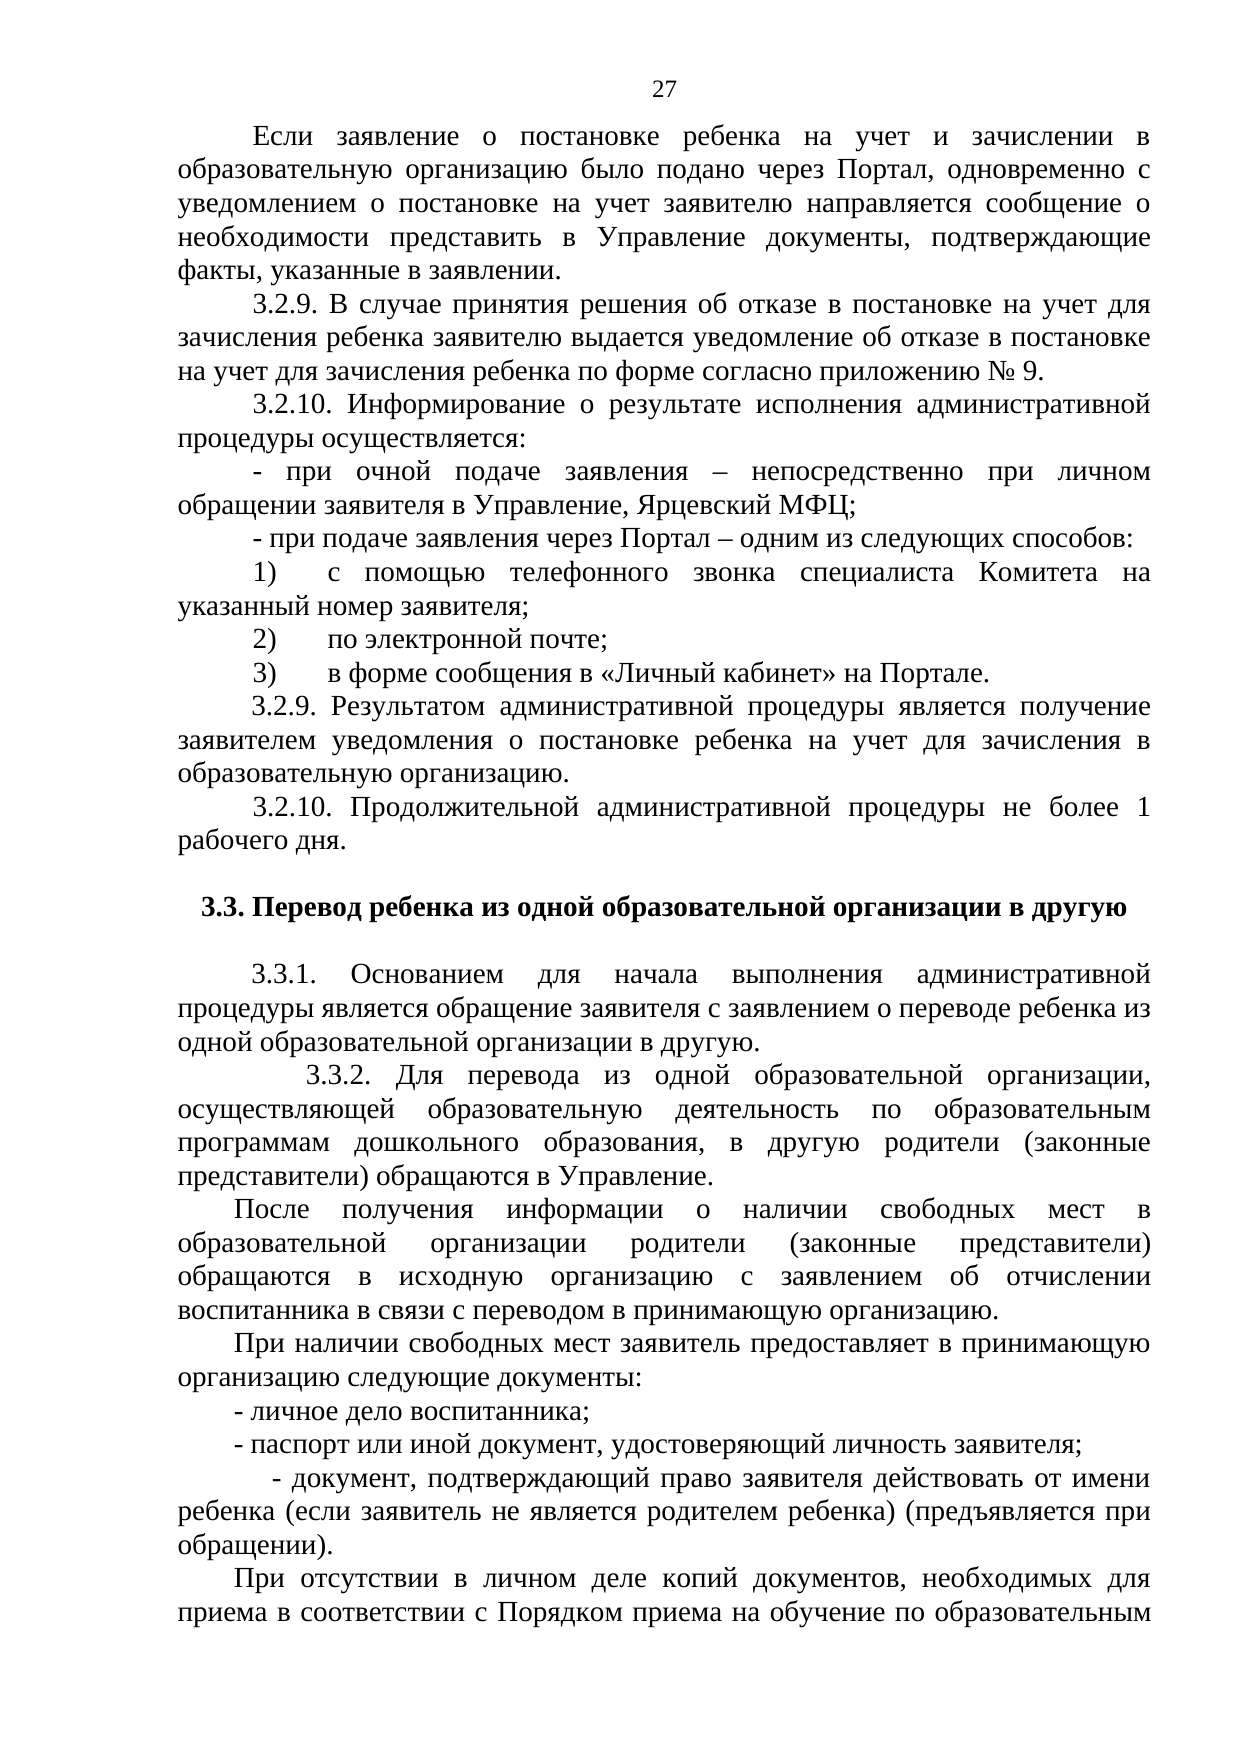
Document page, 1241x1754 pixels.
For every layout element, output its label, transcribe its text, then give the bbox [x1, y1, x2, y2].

text 3.2.10. Информирование о результате исполнения административной процедуры осуществляется: [177, 386, 1152, 453]
text 3.2.9. Результатом административной процедуры является получение заявителем уведомления о постановке ребенка на учет для зачисления в образовательную организацию. [177, 688, 1152, 789]
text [177, 1560, 1152, 1627]
text 3.3. Перевод ребенка из одной образовательной организации в другую [177, 889, 1152, 923]
text - при подаче заявления через Портал – одним из следующих способов: [177, 521, 1152, 554]
text 1) с помощью телефонного звонка специалиста Комитета на указанный номер заявителя; [177, 554, 1152, 621]
text - личное дело воспитанника; [177, 1393, 1152, 1426]
text 3.3.1. Основанием для начала выполнения административной процедуры является обращение заявителя с заявлением о переводе ребенка из одной образовательной организации в другую. [177, 957, 1152, 1057]
text При наличии свободных мест заявитель предоставляет в принимающую организацию следующие документы: [177, 1326, 1152, 1393]
text - документ, подтверждающий право заявителя действовать от имени ребенка (если заявитель не является родителем ребенка) (предъявляется при обращении). [177, 1460, 1152, 1560]
text 3.2.9. В случае принятия решения об отказе в постановке на учет для зачисления ребенка заявителю выдается уведомление об отказе в постановке на учет для зачисления ребенка по форме согласно приложению № 9. [177, 286, 1152, 386]
text После получения информации о наличии свободных мест в образовательной организации родители (законные представители) обращаются в исходную организацию с заявлением об отчислении воспитанника в связи с переводом в принимающую организацию. [177, 1191, 1152, 1326]
text Если заявление о постановке ребенка на учет и зачислении в образовательную организацию было подано через Портал, одновременно с уведомлением о постановке на учет заявителю направляется сообщение о необходимости представить в Управление документы, подтверждающие факты, указанные в заявлении. [177, 118, 1152, 286]
text 2) по электронной почте; [177, 621, 1152, 655]
text 3.3.2. Для перевода из одной образовательной организации, осуществляющей образовательную деятельность по образовательным программам дошкольного образования, в другую родители (законные представители) обращаются в Управление. [177, 1057, 1152, 1191]
text 3.2.10. Продолжительной административной процедуры не более 1 рабочего дня. [177, 789, 1152, 856]
text - при очной подаче заявления – непосредственно при личном обращении заявителя в Управление, Ярцевский МФЦ; [177, 453, 1152, 521]
text 3) в форме сообщения в «Личный кабинет» на Портале. [177, 655, 1152, 688]
text - паспорт или иной документ, удостоверяющий личность заявителя; [177, 1426, 1152, 1460]
